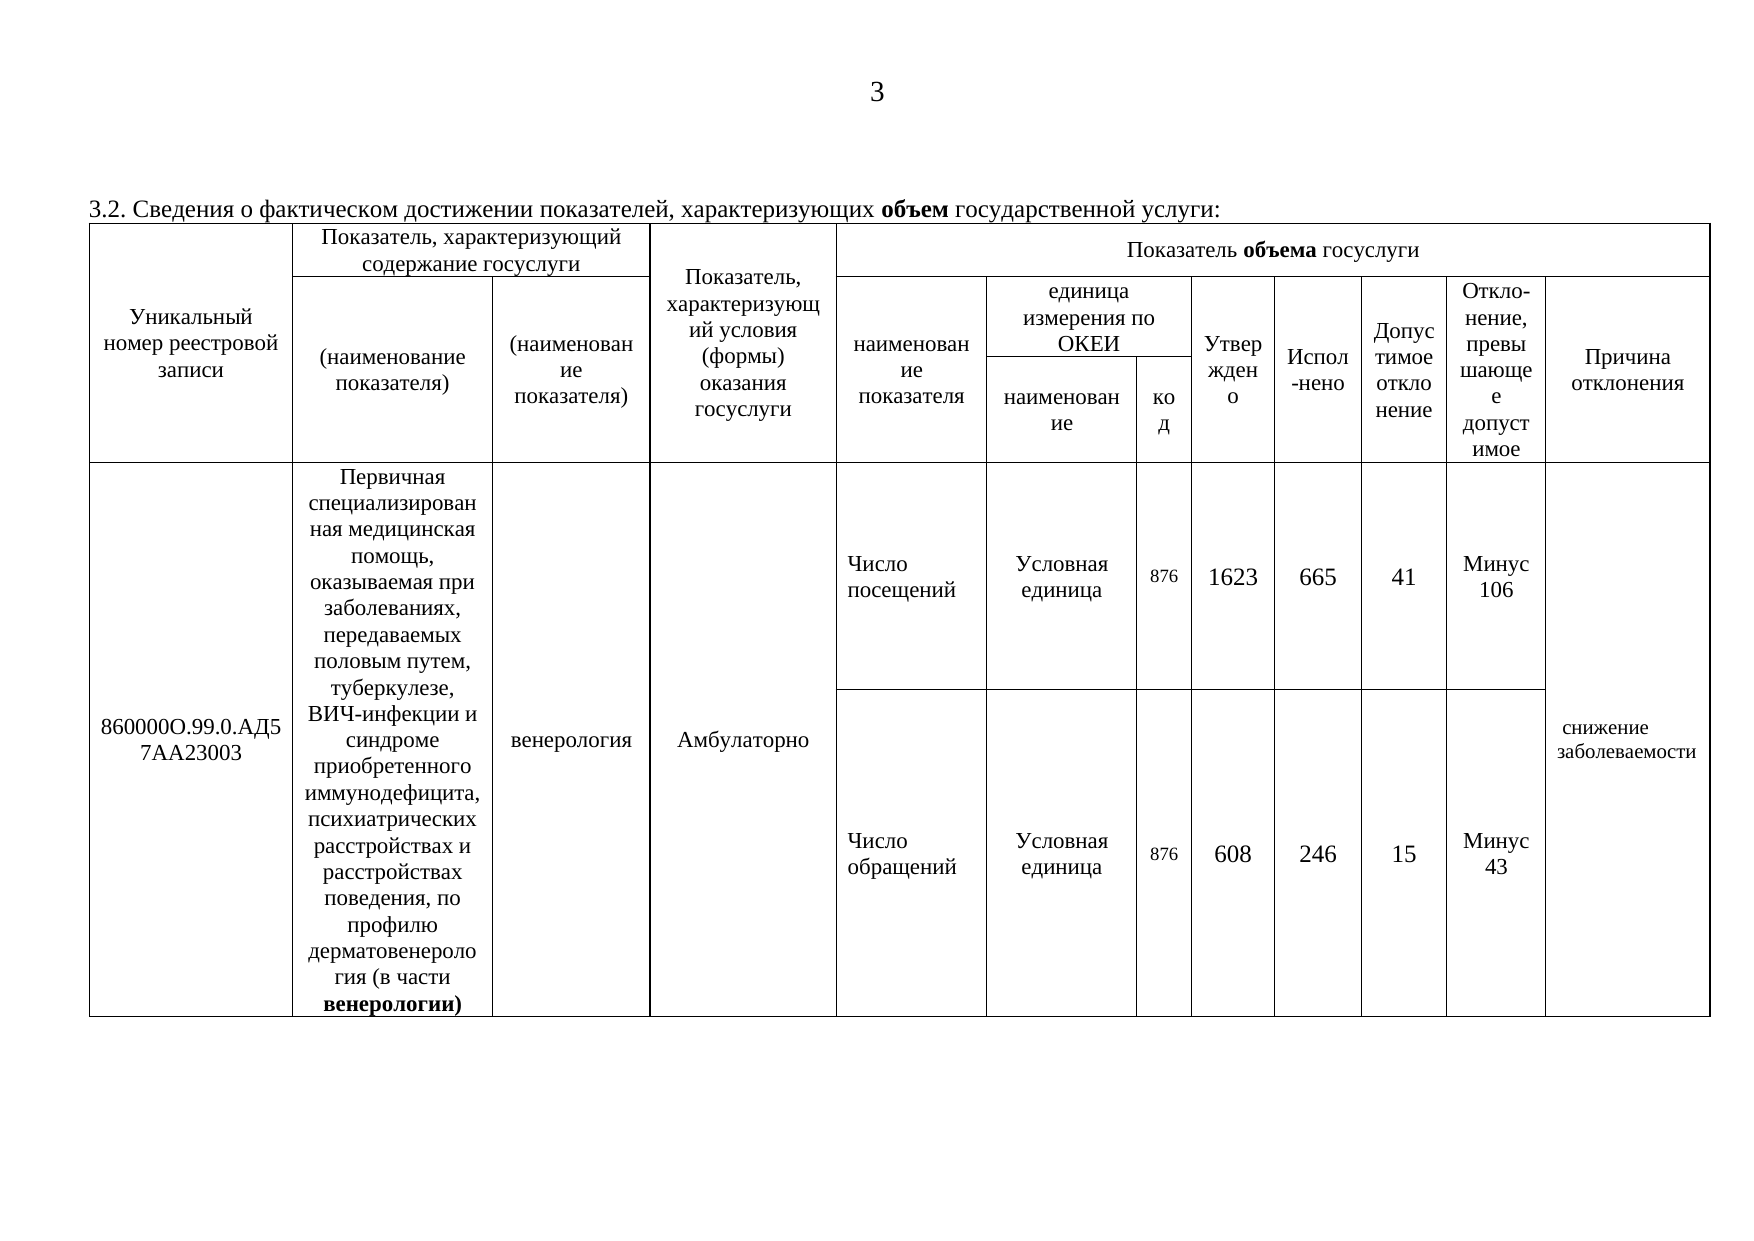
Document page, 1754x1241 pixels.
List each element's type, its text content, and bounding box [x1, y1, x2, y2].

table_header Показатель, характеризующий содержание госуслуги [293, 224, 649, 276]
table_cell (наименование показателя) [493, 277, 649, 462]
table_cell Условная единица [987, 463, 1136, 689]
table_cell 608 [1192, 690, 1274, 1016]
table_cell Причина отклонения [1546, 277, 1709, 462]
table_cell 876 [1137, 463, 1191, 689]
table_cell (наименование показателя) [293, 277, 492, 462]
table_cell Минус 43 [1447, 690, 1545, 1016]
table_cell 15 [1362, 690, 1446, 1016]
table_cell венерология [493, 463, 649, 1016]
table_cell Первичная специализированная медицинская помощь, оказываемая при заболеваниях, передаваемых половым путем, туберкулезе, ВИЧ-инфекции и синдроме приобретенного иммунодефицита, психиатрических расстройствах и расстройствах поведения, по профилю дерматовенерология (в части венерологии) [293, 463, 492, 1016]
table_cell 1623 [1192, 463, 1274, 689]
table_header Уникальный номер реестровой записи [90, 224, 292, 462]
table_cell 41 [1362, 463, 1446, 689]
table_cell Условная единица [987, 690, 1136, 1016]
table_cell Испол-нено [1275, 277, 1361, 462]
table_cell код [1137, 357, 1191, 462]
table_cell единица измерения по ОКЕИ [987, 277, 1191, 356]
table_cell 665 [1275, 463, 1361, 689]
text 3.2. Сведения о фактическом достижении показателей, характеризующих объем государственной услуги: [89, 194, 1665, 222]
table_cell Допустимое отклонение [1362, 277, 1446, 462]
table_cell Минус 106 [1447, 463, 1545, 689]
table_cell Амбулаторно [651, 463, 836, 1016]
table_cell Число посещений [837, 463, 986, 689]
table_cell 246 [1275, 690, 1361, 1016]
table_cell Число обращений [837, 690, 986, 1016]
table_header Показатель, характеризующий условия (формы) оказания госуслуги [651, 224, 836, 462]
table_cell снижение заболеваемости [1546, 463, 1709, 1016]
table_cell наименование [987, 357, 1136, 462]
table_cell Откло-нение, превышающее допустимое [1447, 277, 1545, 462]
table_cell Утверждено [1192, 277, 1274, 462]
table_cell наименование показателя [837, 277, 986, 462]
table_cell 860000О.99.0.АД57АА23003 [90, 463, 292, 1016]
table_header Показатель объема госуслуги [837, 224, 1709, 276]
table_cell 876 [1137, 690, 1191, 1016]
